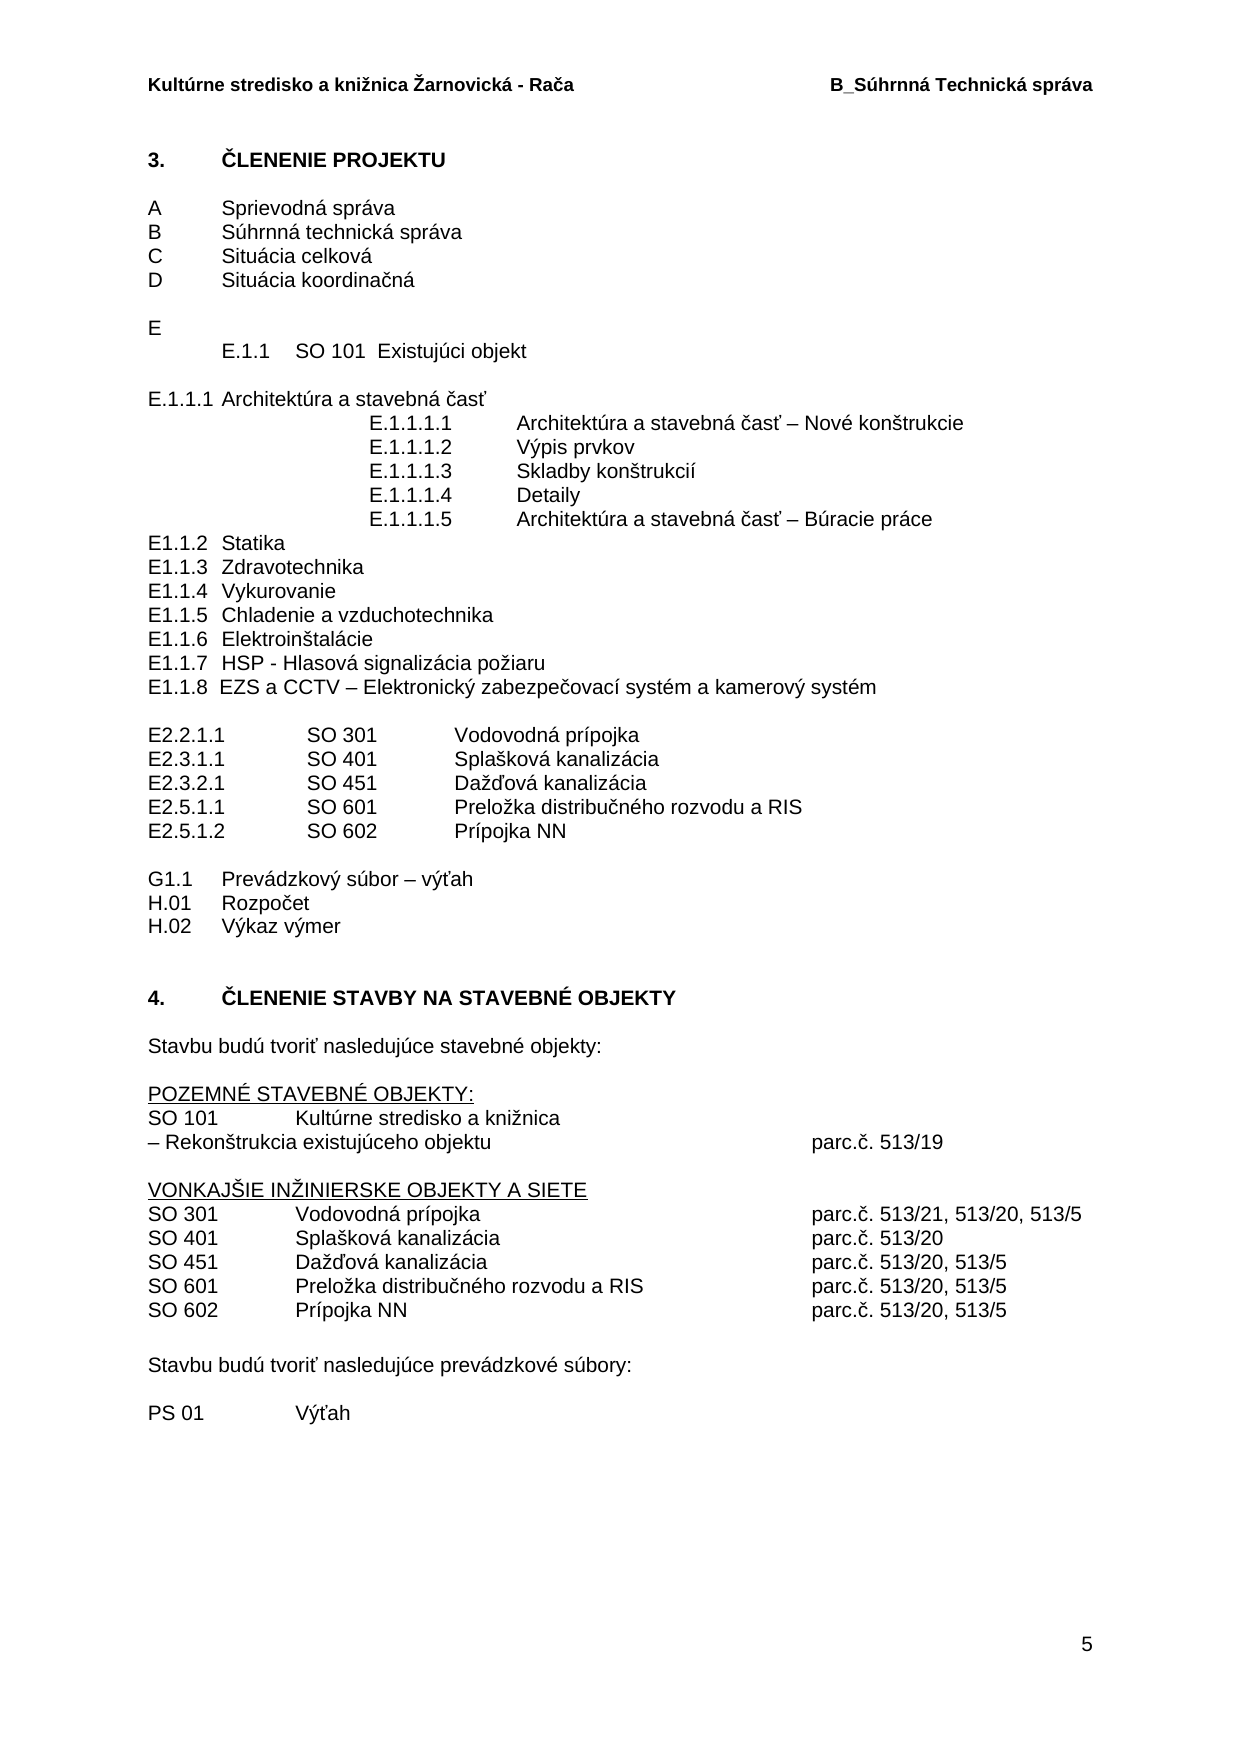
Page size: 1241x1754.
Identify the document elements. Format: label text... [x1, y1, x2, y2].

list ČLENENIE PROJEKTU [148, 148, 1093, 172]
text E1.1.2 Statika [148, 531, 1093, 555]
text E.1.1.1.5 Architektúra a stavebná časť – Búracie práce [148, 507, 1093, 531]
text POZEMNÉ STAVEBNÉ OBJEKTY: [148, 1082, 1093, 1106]
text PS 01 Výťah [148, 1401, 1093, 1425]
text D Situácia koordinačná [148, 267, 1093, 291]
text SO 101 Kultúrne stredisko a knižnica [148, 1106, 1093, 1130]
text H.01 Rozpočet [148, 890, 1093, 914]
text E1.1.6 Elektroinštalácie [148, 627, 1093, 651]
text E2.5.1.1 SO 601 Preložka distribučného rozvodu a RIS [148, 794, 1093, 818]
text E1.1.8 EZS a CCTV – Elektronický zabezpečovací systém a kamerový systém [148, 675, 1093, 699]
text E2.3.1.1 SO 401 Splašková kanalizácia [148, 747, 1093, 771]
text SO 301 Vodovodná prípojka parc.č. 513/21, 513/20, 513/5 [148, 1202, 1093, 1226]
text Stavbu budú tvoriť nasledujúce prevádzkové súbory: [148, 1353, 1093, 1377]
text VONKAJŠIE INŽINIERSKE OBJEKTY A SIETE [148, 1178, 1093, 1202]
text H.02 Výkaz výmer [148, 914, 1093, 938]
text E.1.1.1.3 Skladby konštrukcií [148, 459, 1093, 483]
text – Rekonštrukcia existujúceho objektu parc.č. 513/19 [148, 1130, 1093, 1154]
text E [148, 315, 1093, 339]
text Stavbu budú tvoriť nasledujúce stavebné objekty: [148, 1034, 1093, 1058]
text SO 601 Preložka distribučného rozvodu a RIS parc.č. 513/20, 513/5 [148, 1274, 1093, 1298]
text E.1.1.1 Architektúra a stavebná časť [148, 387, 1093, 411]
text E1.1.7 HSP - Hlasová signalizácia požiaru [148, 651, 1093, 675]
text E.1.1.1.4 Detaily [148, 483, 1093, 507]
text E.1.1.1.1 Architektúra a stavebná časť – Nové konštrukcie [148, 411, 1093, 435]
text E2.3.2.1 SO 451 Dažďová kanalizácia [148, 771, 1093, 794]
text B Súhrnná technická správa [148, 219, 1093, 243]
text E.1.1.1.2 Výpis prvkov [148, 435, 1093, 459]
text E1.1.3 Zdravotechnika [148, 555, 1093, 579]
text SO 401 Splašková kanalizácia parc.č. 513/20 [148, 1226, 1093, 1250]
text E1.1.4 Vykurovanie [148, 579, 1093, 603]
text A Sprievodná správa [148, 196, 1093, 219]
text E.1.1 SO 101 Existujúci objekt [148, 339, 1093, 363]
text E1.1.5 Chladenie a vzduchotechnika [148, 603, 1093, 627]
list ČLENENIE STAVBY NA STAVEBNÉ OBJEKTY [148, 986, 1093, 1010]
text SO 451 Dažďová kanalizácia parc.č. 513/20, 513/5 [148, 1250, 1093, 1274]
text G1.1 Prevádzkový súbor – výťah [148, 866, 1093, 890]
text C Situácia celková [148, 243, 1093, 267]
text SO 602 Prípojka NN parc.č. 513/20, 513/5 [148, 1298, 1093, 1322]
text E2.5.1.2 SO 602 Prípojka NN [148, 818, 1093, 842]
text E2.2.1.1 SO 301 Vodovodná prípojka [148, 723, 1093, 747]
